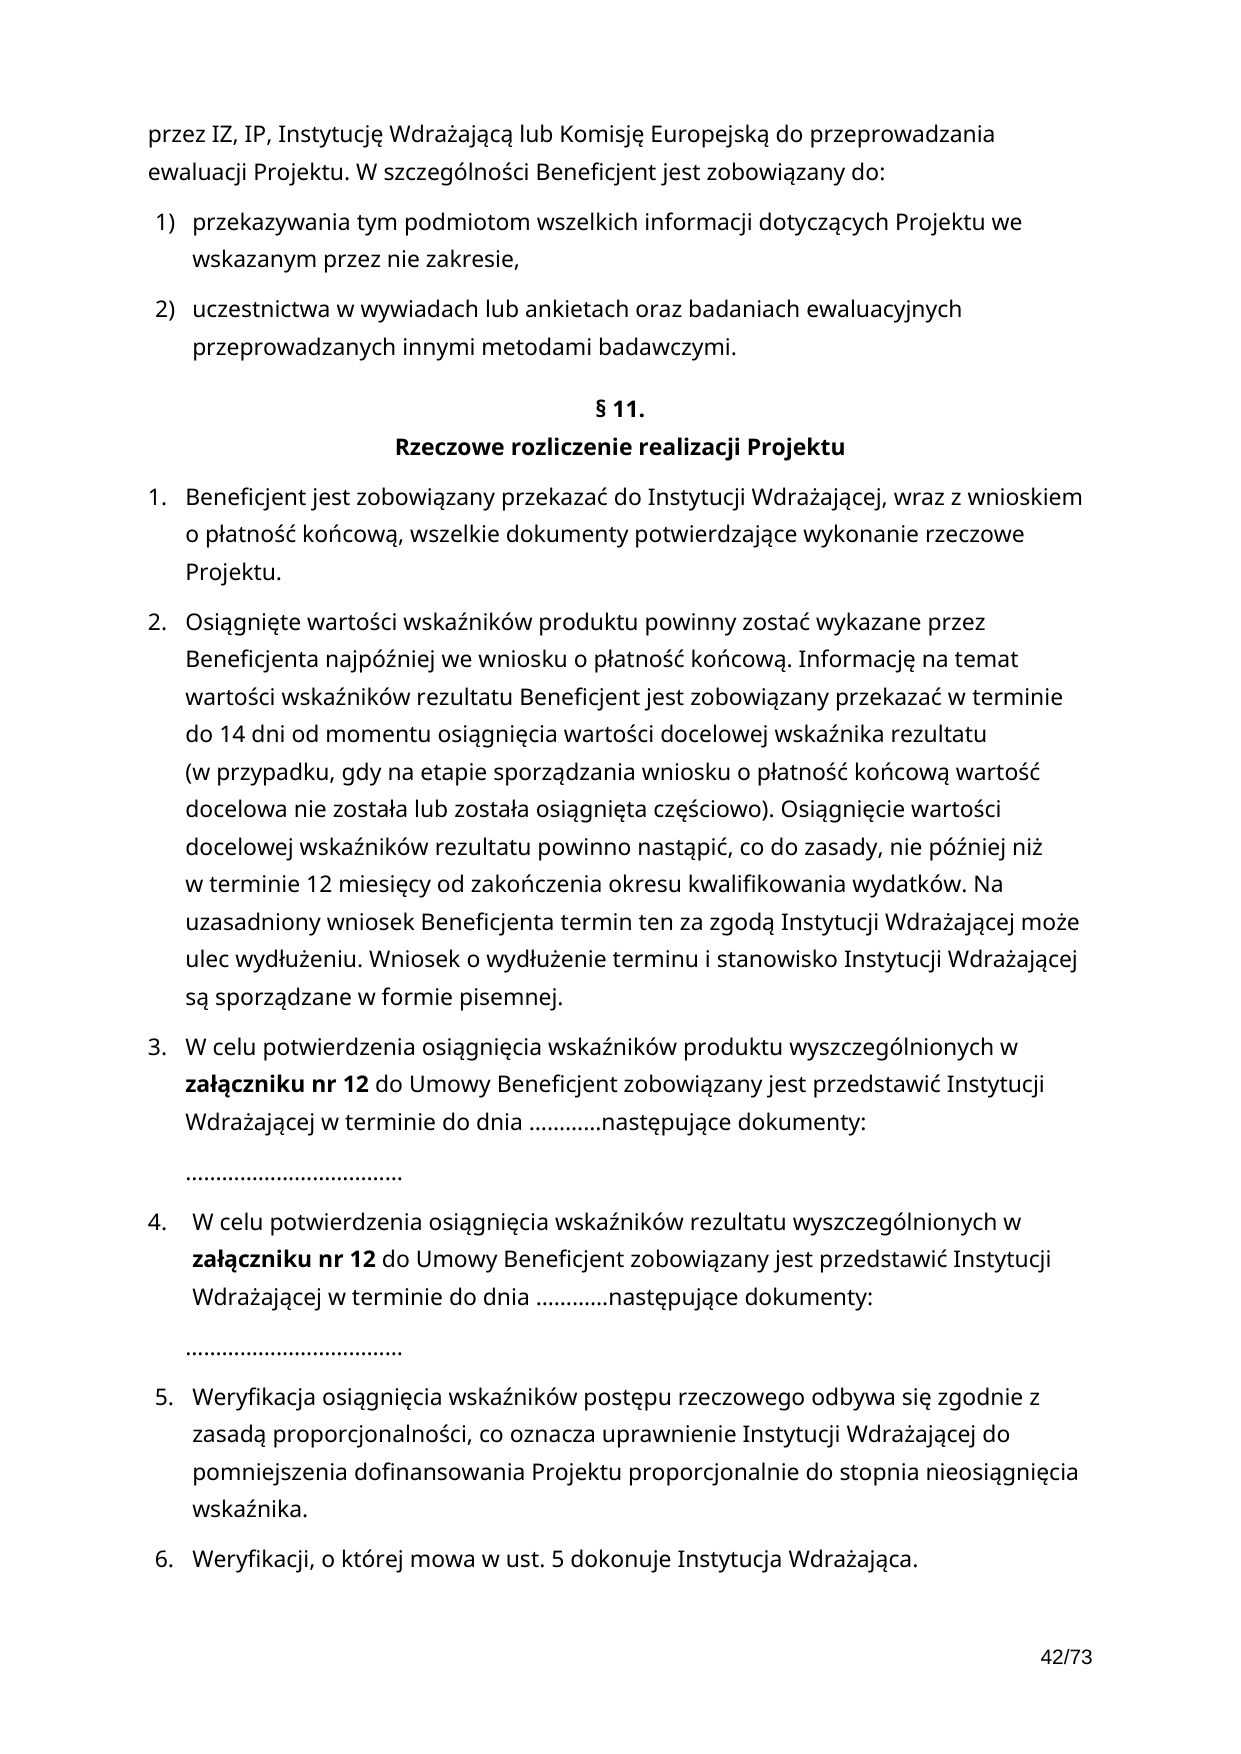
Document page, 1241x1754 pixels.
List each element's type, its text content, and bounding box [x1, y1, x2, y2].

list Osiągnięte wartości wskaźników produktu powinny zostać wykazane przez Beneficjenta najpóźniej we wniosku o płatność końcową. Informację na temat wartości wskaźników rezultatu Beneficjent jest zobowiązany przekazać w terminie do 14 dni od momentu osiągnięcia wartości docelowej wskaźnika rezultatu (w przypadku, gdy na etapie sporządzania wniosku o płatność końcową wartość docelowa nie została lub została osiągnięta częściowo). Osiągnięcie wartości docelowej wskaźników rezultatu powinno nastąpić, co do zasady, nie później niż w terminie 12 miesięcy od zakończenia okresu kwalifikowania wydatków. Na uzasadniony wniosek Beneficjenta termin ten za zgodą Instytucji Wdrażającej może ulec wydłużeniu. Wniosek o wydłużenie terminu i stanowisko Instytucji Wdrażającej są sporządzane w formie pisemnej. [148, 606, 1092, 1012]
subtitle § 11. [148, 393, 1092, 424]
list Weryfikacja osiągnięcia wskaźników postępu rzeczowego odbywa się zgodnie z zasadą proporcjonalności, co oznacza uprawnienie Instytucji Wdrażającej do pomniejszenia dofinansowania Projektu proporcjonalnie do stopnia nieosiągnięcia wskaźnika. [154, 1381, 1092, 1524]
list uczestnictwa w wywiadach lub ankietach oraz badaniach ewaluacyjnych przeprowadzanych innymi metodami badawczymi. [155, 293, 1092, 362]
list W celu potwierdzenia osiągnięcia wskaźników produktu wyszczególnionych w załączniku nr 12 do Umowy Beneficjent zobowiązany jest przedstawić Instytucji Wdrażającej w terminie do dnia …………następujące dokumenty: [148, 1031, 1092, 1137]
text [148, 118, 1092, 187]
list przekazywania tym podmiotom wszelkich informacji dotyczących Projektu we wskazanym przez nie zakresie, [155, 206, 1092, 274]
subtitle Rzeczowe rozliczenie realizacji Projektu [148, 431, 1092, 462]
list W celu potwierdzenia osiągnięcia wskaźników rezultatu wyszczególnionych w załączniku nr 12 do Umowy Beneficjent zobowiązany jest przedstawić Instytucji Wdrażającej w terminie do dnia …………następujące dokumenty: [148, 1206, 1092, 1312]
list Weryfikacji, o której mowa w ust. 5 dokonuje Instytucja Wdrażająca. [154, 1543, 1092, 1574]
text ……………………………… [148, 1156, 1092, 1187]
list Beneficjent jest zobowiązany przekazać do Instytucji Wdrażającej, wraz z wnioskiem o płatność końcową, wszelkie dokumenty potwierdzające wykonanie rzeczowe Projektu. [148, 481, 1092, 587]
text ……………………………… [148, 1331, 1092, 1362]
